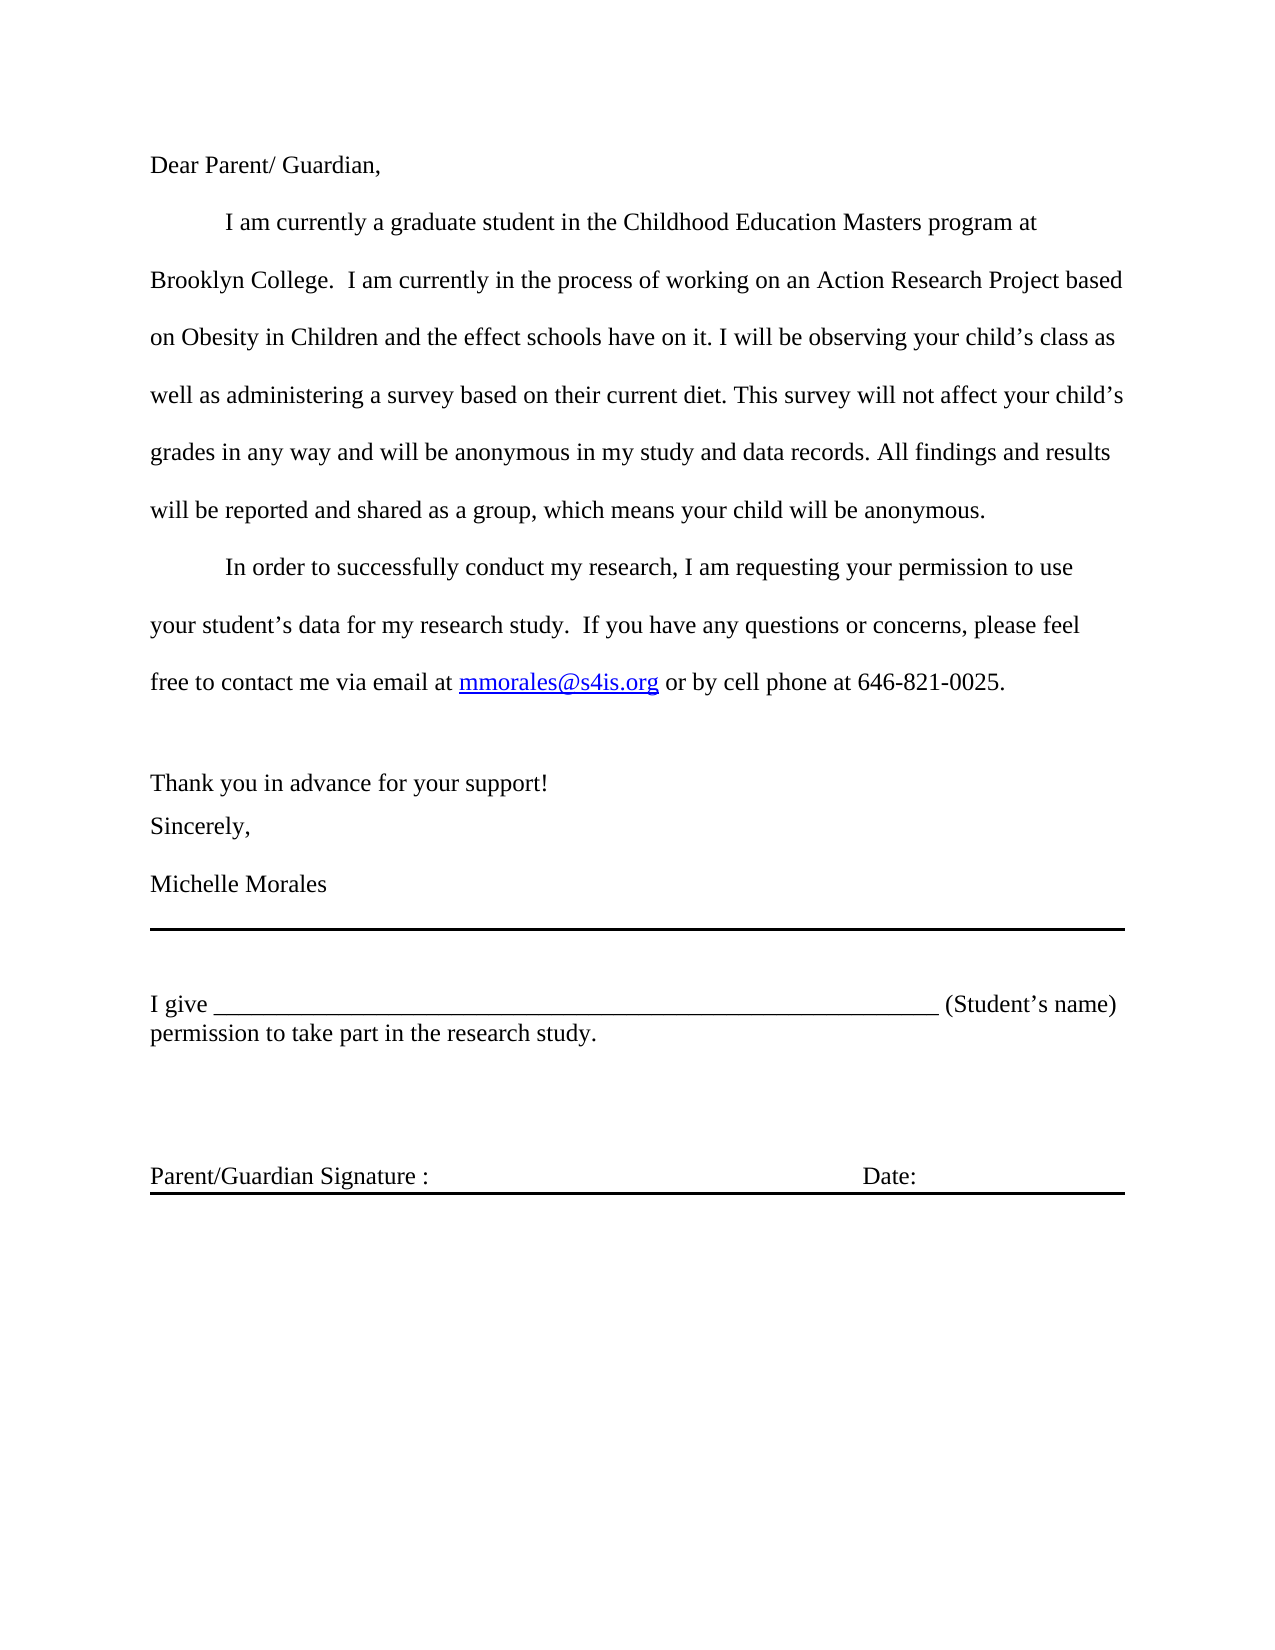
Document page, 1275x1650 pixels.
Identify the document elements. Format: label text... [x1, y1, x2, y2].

text Thank you in advance for your support! [150, 768, 1125, 797]
text Dear Parent/ Guardian, [150, 150, 1125, 179]
text I am currently a graduate student in the Childhood Education Masters program at Brooklyn College. I am currently in the process of working on an Action Research Project based on Obesity in Children and the effect schools have on it. I will be observing your child’s class as well as administering a survey based on their current diet. This survey will not affect your child’s grades in any way and will be anonymous in my study and data records. All findings and results will be reported and shared as a group, which means your child will be anonymous. [150, 207, 1125, 524]
text Parent/Guardian Signature : Date: [150, 1161, 1125, 1192]
text In order to successfully conduct my research, I am requesting your permission to use your student’s data for my research study. If you have any questions or concerns, please feel free to contact me via email at mmorales@s4is.org or by cell phone at 646-821-0025. [150, 552, 1125, 696]
text Sincerely, [150, 811, 1125, 840]
text Michelle Morales [150, 869, 1125, 897]
text I give __________________________________________________________ (Student’s name) permission to take part in the research study. [150, 989, 1125, 1046]
